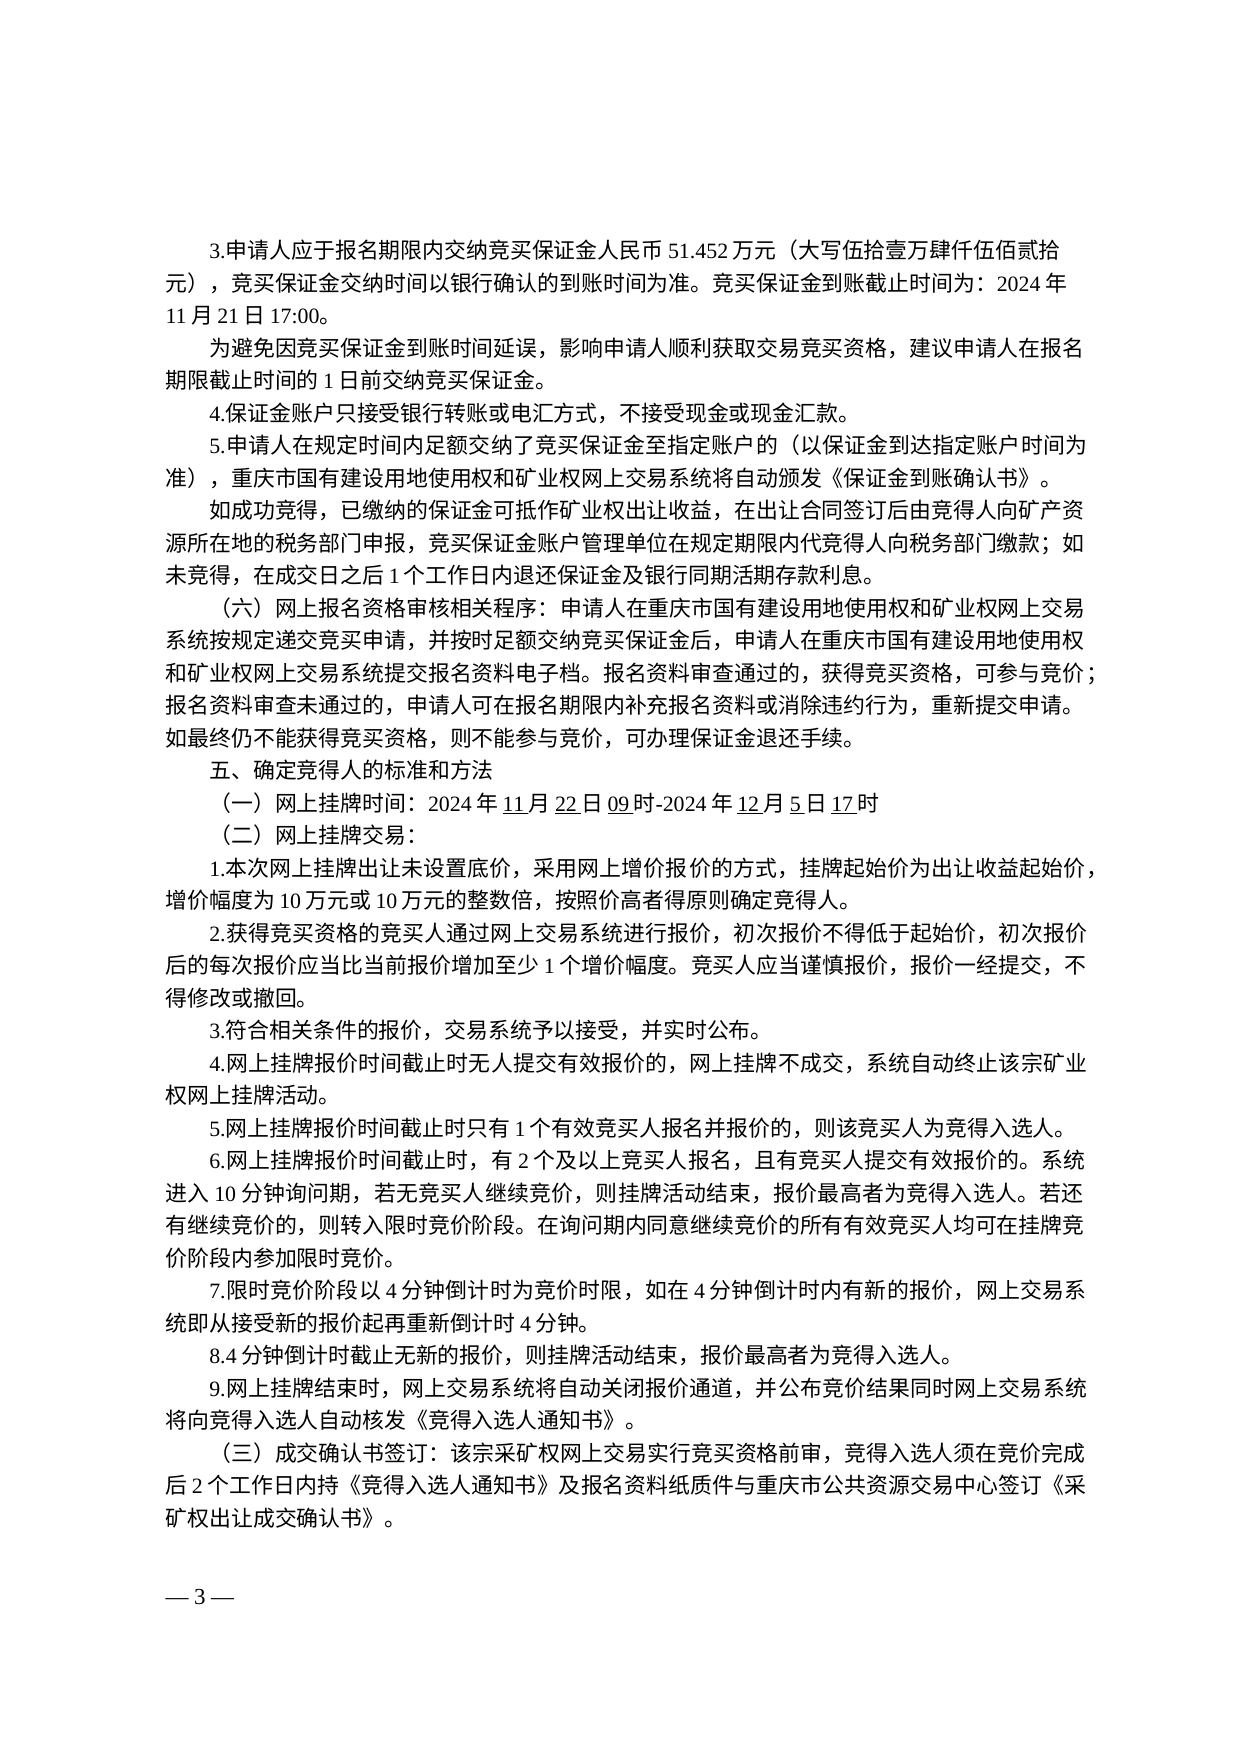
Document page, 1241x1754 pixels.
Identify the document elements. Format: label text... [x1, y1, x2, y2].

text 1.本次网上挂牌出让未设置底价，采用网上增价报价的方式，挂牌起始价为出让收益起始价，增价幅度为10万元或10万元的整数倍，按照价高者得原则确定竞得人。 [165, 850, 1087, 915]
text （二）网上挂牌交易： [165, 818, 1087, 850]
text 5.网上挂牌报价时间截止时只有1个有效竞买人报名并报价的，则该竞买人为竞得入选人。 [165, 1110, 1087, 1143]
text 4.保证金账户只接受银行转账或电汇方式，不接受现金或现金汇款。 [165, 395, 1087, 428]
text 五、确定竞得人的标准和方法 [165, 753, 1087, 785]
text 6.网上挂牌报价时间截止时，有2个及以上竞买人报名，且有竞买人提交有效报价的。系统进入10分钟询问期，若无竞买人继续竞价，则挂牌活动结束，报价最高者为竞得入选人。若还有继续竞价的，则转入限时竞价阶段。在询问期内同意继续竞价的所有有效竞买人均可在挂牌竞价阶段内参加限时竞价。 [165, 1143, 1087, 1273]
text 4.网上挂牌报价时间截止时无人提交有效报价的，网上挂牌不成交，系统自动终止该宗矿业权网上挂牌活动。 [165, 1045, 1087, 1110]
text 2.获得竞买资格的竞买人通过网上交易系统进行报价，初次报价不得低于起始价，初次报价后的每次报价应当比当前报价增加至少1个增价幅度。竞买人应当谨慎报价，报价一经提交，不得修改或撤回。 [165, 915, 1087, 1013]
text （六）网上报名资格审核相关程序：申请人在重庆市国有建设用地使用权和矿业权网上交易系统按规定递交竞买申请，并按时足额交纳竞买保证金后，申请人在重庆市国有建设用地使用权和矿业权网上交易系统提交报名资料电子档。报名资料审查通过的，获得竞买资格，可参与竞价；报名资料审查未通过的，申请人可在报名期限内补充报名资料或消除违约行为，重新提交申请。如最终仍不能获得竞买资格，则不能参与竞价，可办理保证金退还手续。 [165, 590, 1087, 753]
text 8.4分钟倒计时截止无新的报价，则挂牌活动结束，报价最高者为竞得入选人。 [165, 1338, 1087, 1370]
text 为避免因竞买保证金到账时间延误，影响申请人顺利获取交易竞买资格，建议申请人在报名期限截止时间的1日前交纳竞买保证金。 [165, 330, 1087, 395]
text 7.限时竞价阶段以4分钟倒计时为竞价时限，如在4分钟倒计时内有新的报价，网上交易系统即从接受新的报价起再重新倒计时4分钟。 [165, 1273, 1087, 1338]
text 3.申请人应于报名期限内交纳竞买保证金人民币 51.452（大写伍拾壹万肆仟伍佰贰拾元），竞买保证金交纳时间以银行确认的到账时间为准。竞买保证金到账截止时间为：2024年月日:00。 [165, 233, 1087, 330]
text 9.网上挂牌结束时，网上交易系统将自动关闭报价通道，并公布竞价结果同时网上交易系统将向竞得入选人自动核发《竞得入选人通知书》。 [165, 1370, 1087, 1435]
text 3.符合相关条件的报价，交易系统予以接受，并实时公布。 [165, 1013, 1087, 1045]
text 5.申请人在规定时间内足额交纳了竞买保证金至指定账户的（以保证金到达指定账户时间为准），重庆市国有建设用地使用权和矿业权网上交易系统将自动颁发《保证金到账确认书》。 [165, 428, 1087, 493]
text 如成功竞得，已缴纳的保证金可抵作矿业权出让收益，在出让合同签订后由竞得人向矿产资源所在地的税务部门申报，竞买保证金账户管理单位在规定期限内代竞得人向税务部门缴款；如未竞得，在成交日之后1个工作日内退还保证金及银行同期活期存款利息。 [165, 493, 1087, 590]
text （三）成交确认书签订：该宗采矿权网上交易实行竞买资格前审，竞得入选人须在竞价完成后2个工作日内持《竞得入选人通知书》及报名资料纸质件与重庆市公共资源交易中心签订《采矿权出让成交确认书》。 [165, 1435, 1087, 1533]
text （一）网上挂牌时间：2024年月日时-2024年月日时 [165, 785, 1087, 818]
